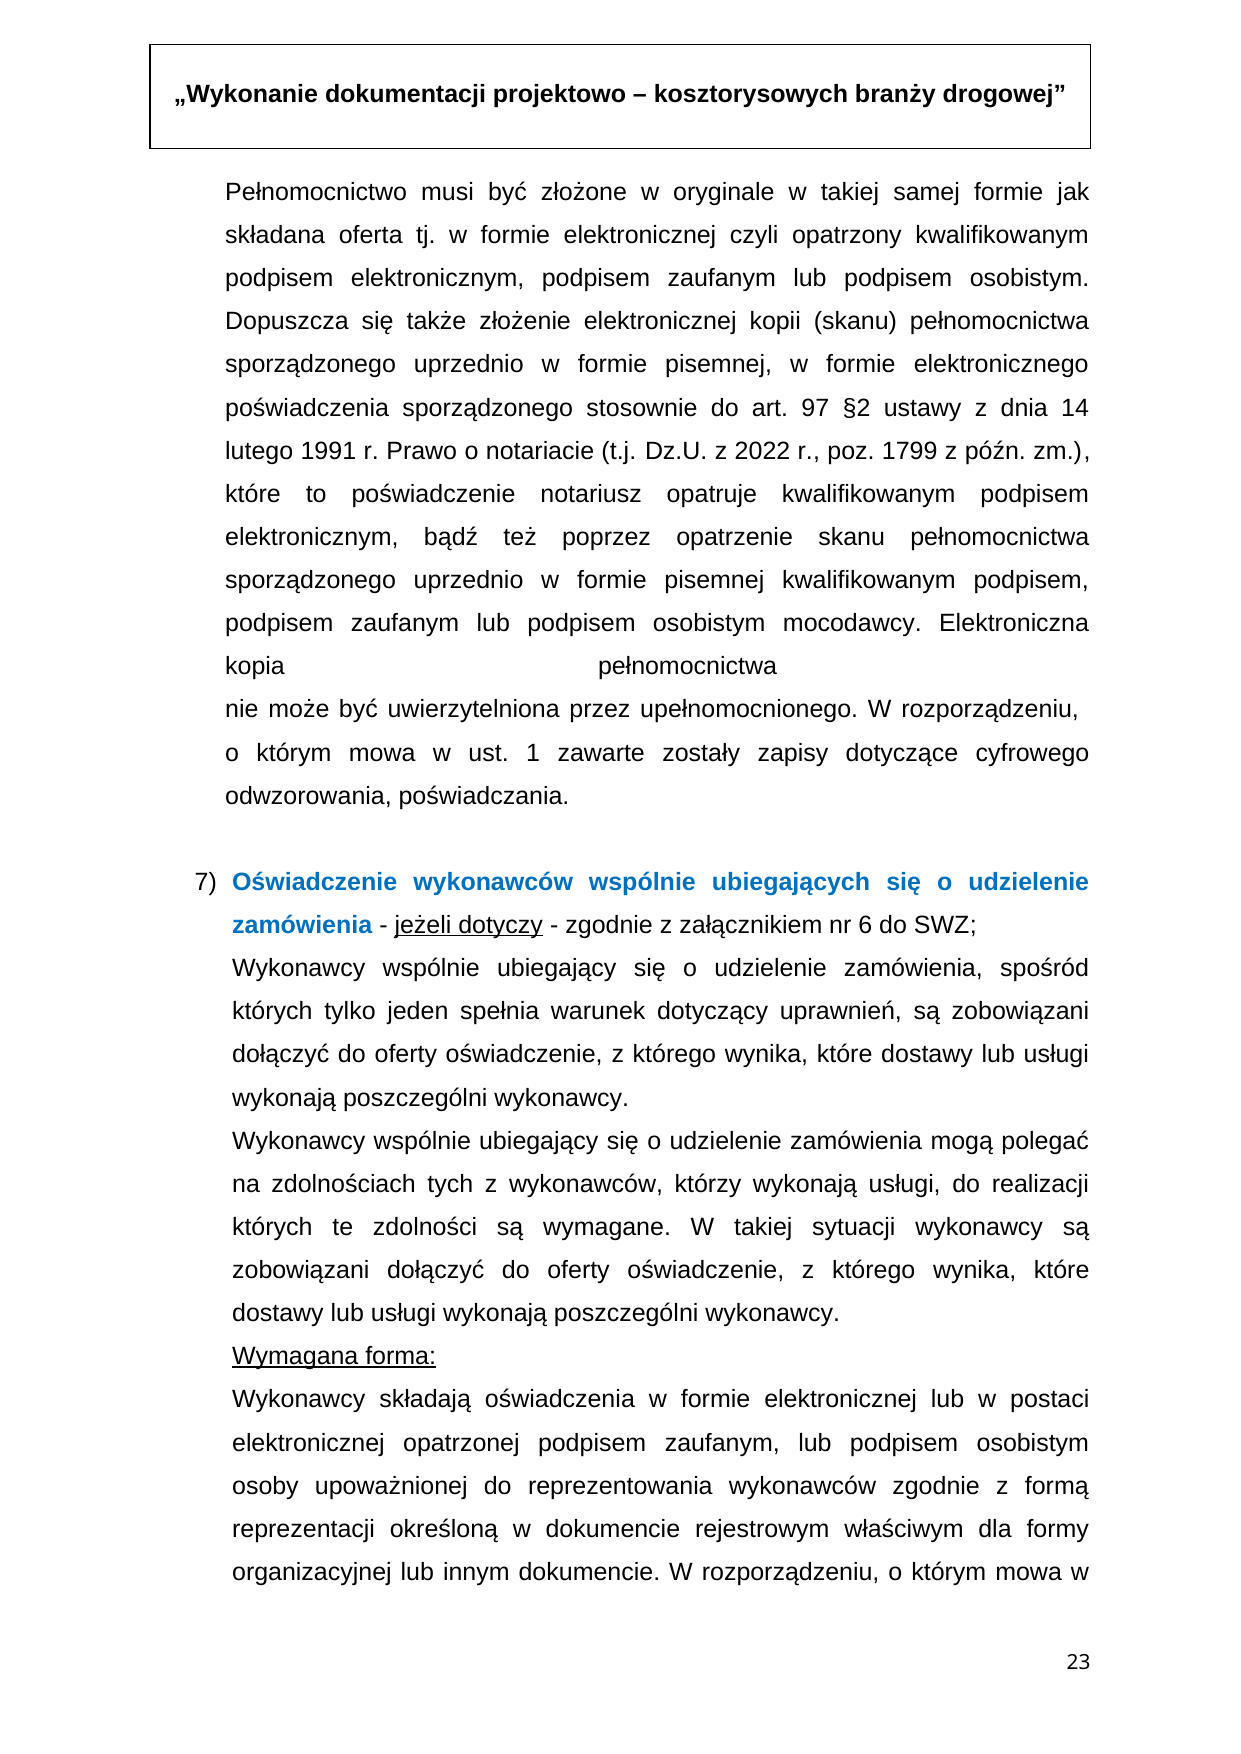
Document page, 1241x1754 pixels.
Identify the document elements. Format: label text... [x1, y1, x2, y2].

list Wykonawcy wspólnie ubiegający się o udzielenie zamówienia mogą polegać na zdolnościach tych z wykonawców, którzy wykonają usługi, do realizacji których te zdolności są wymagane. W takiej sytuacji wykonawcy są zobowiązani dołączyć do oferty oświadczenie, z którego wynika, które dostawy lub usługi wykonają poszczególni wykonawcy. [232, 1126, 1090, 1327]
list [232, 1384, 1090, 1586]
text Pełnomocnictwo musi być złożone w oryginale w takiej samej formie jak składana oferta tj. w formie elektronicznej czyli opatrzony kwalifikowanym podpisem elektronicznym, podpisem zaufanym lub podpisem osobistym. Dopuszcza się także złożenie elektronicznej kopii (skanu) pełnomocnictwa sporządzonego uprzednio w formie pisemnej, w formie elektronicznego poświadczenia sporządzonego stosownie do art. 97 §2 ustawy z dnia 14 lutego 1991 r. Prawo o notariacie (t.j. Dz.U. z 2022 r., poz. 1799 z późn. zm.), które to poświadczenie notariusz opatruje kwalifikowanym podpisem elektronicznym, bądź też poprzez opatrzenie skanu pełnomocnictwa sporządzonego uprzednio w formie pisemnej kwalifikowanym podpisem, podpisem zaufanym lub podpisem osobistym mocodawcy. Elektroniczna kopia pełnomocnictwa nie może być uwierzytelniona przez upełnomocnionego. W rozporządzeniu, o którym mowa w ust. 1 zawarte zostały zapisy dotyczące cyfrowego odwzorowania, poświadczania. [225, 177, 1090, 809]
list Oświadczenie wykonawców wspólnie ubiegających się o udzielenie zamówienia - jeżeli dotyczy - zgodnie z załącznikiem nr 6 do SWZ; [194, 867, 1090, 939]
list Wymagana forma: [232, 1341, 1090, 1370]
list Wykonawcy wspólnie ubiegający się o udzielenie zamówienia, spośród których tylko jeden spełnia warunek dotyczący uprawnień, są zobowiązani dołączyć do oferty oświadczenie, z którego wynika, które dostawy lub usługi wykonają poszczególni wykonawcy. [232, 953, 1090, 1111]
